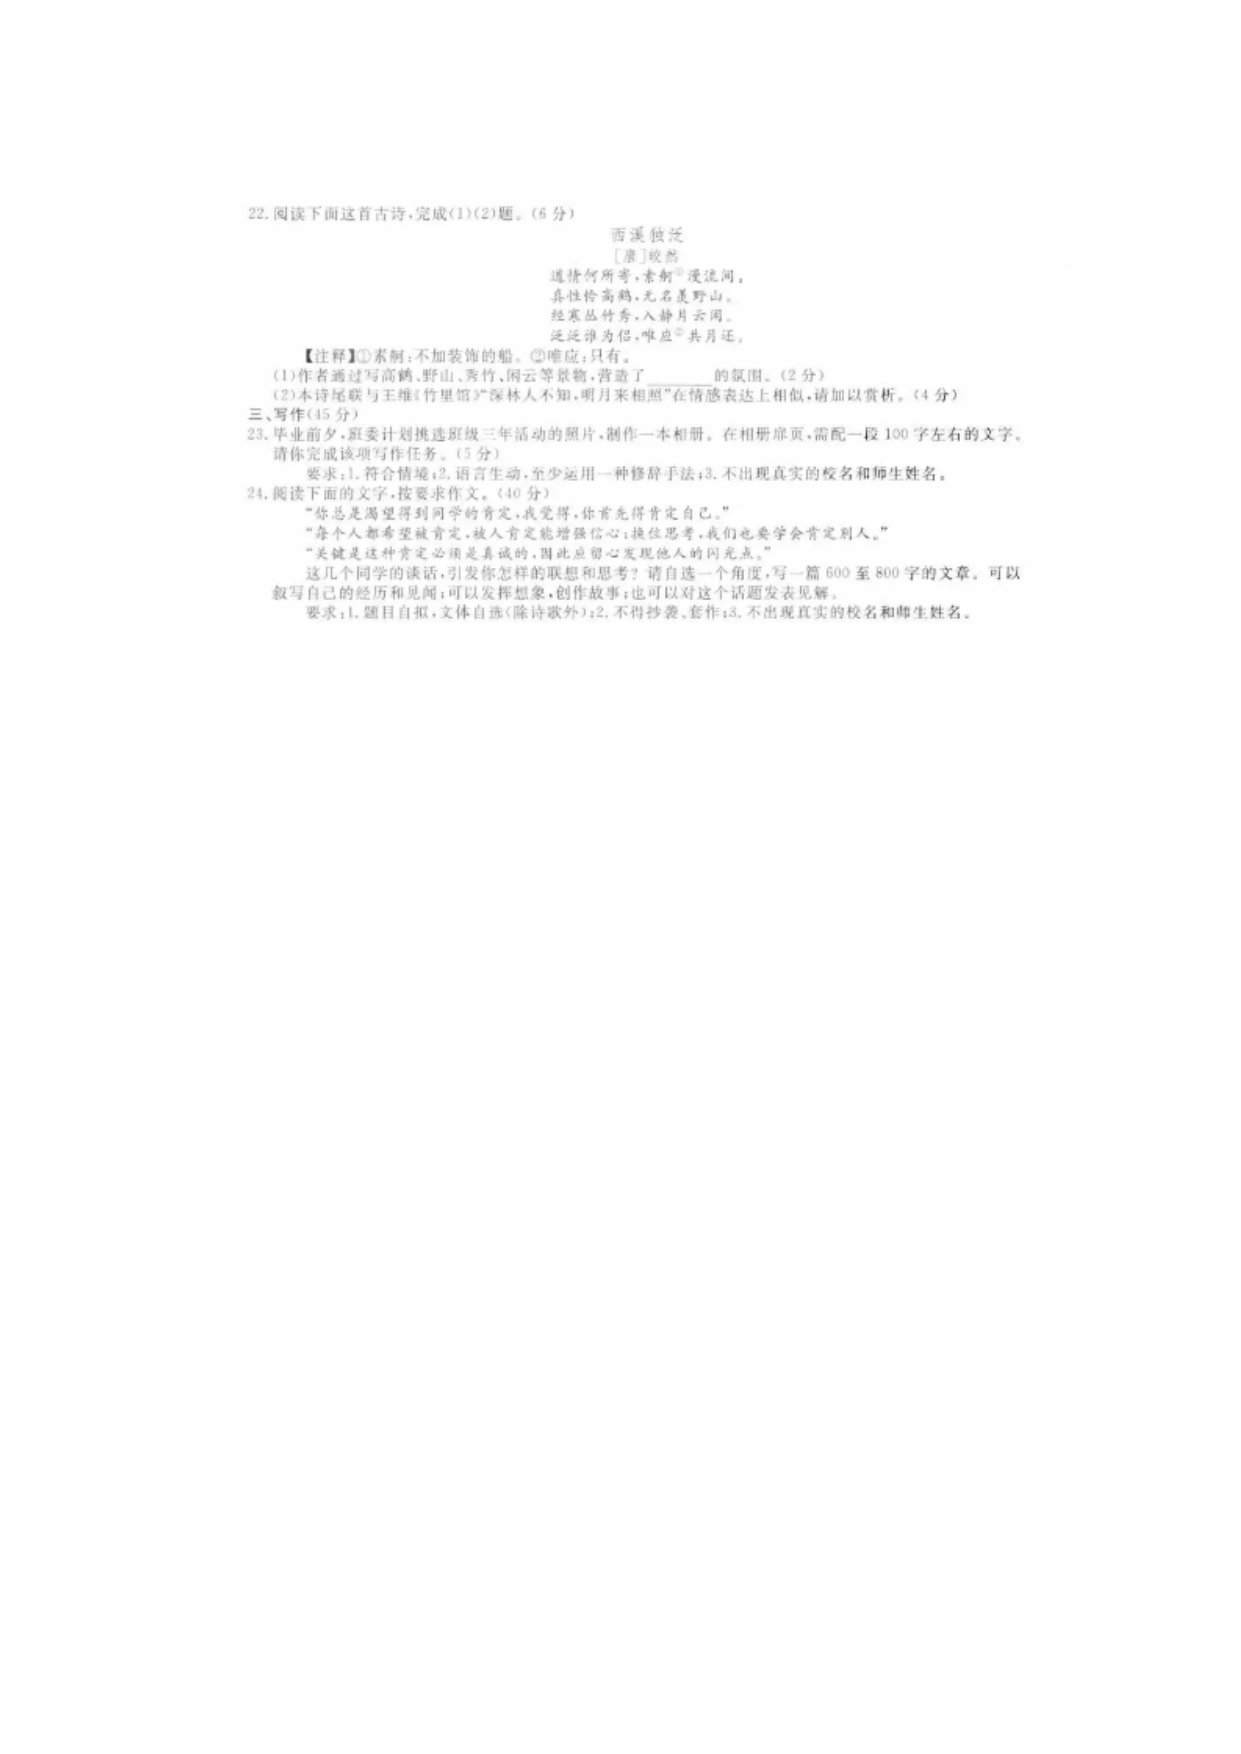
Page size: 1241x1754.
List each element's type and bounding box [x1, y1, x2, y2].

picture [187, 162, 1085, 658]
